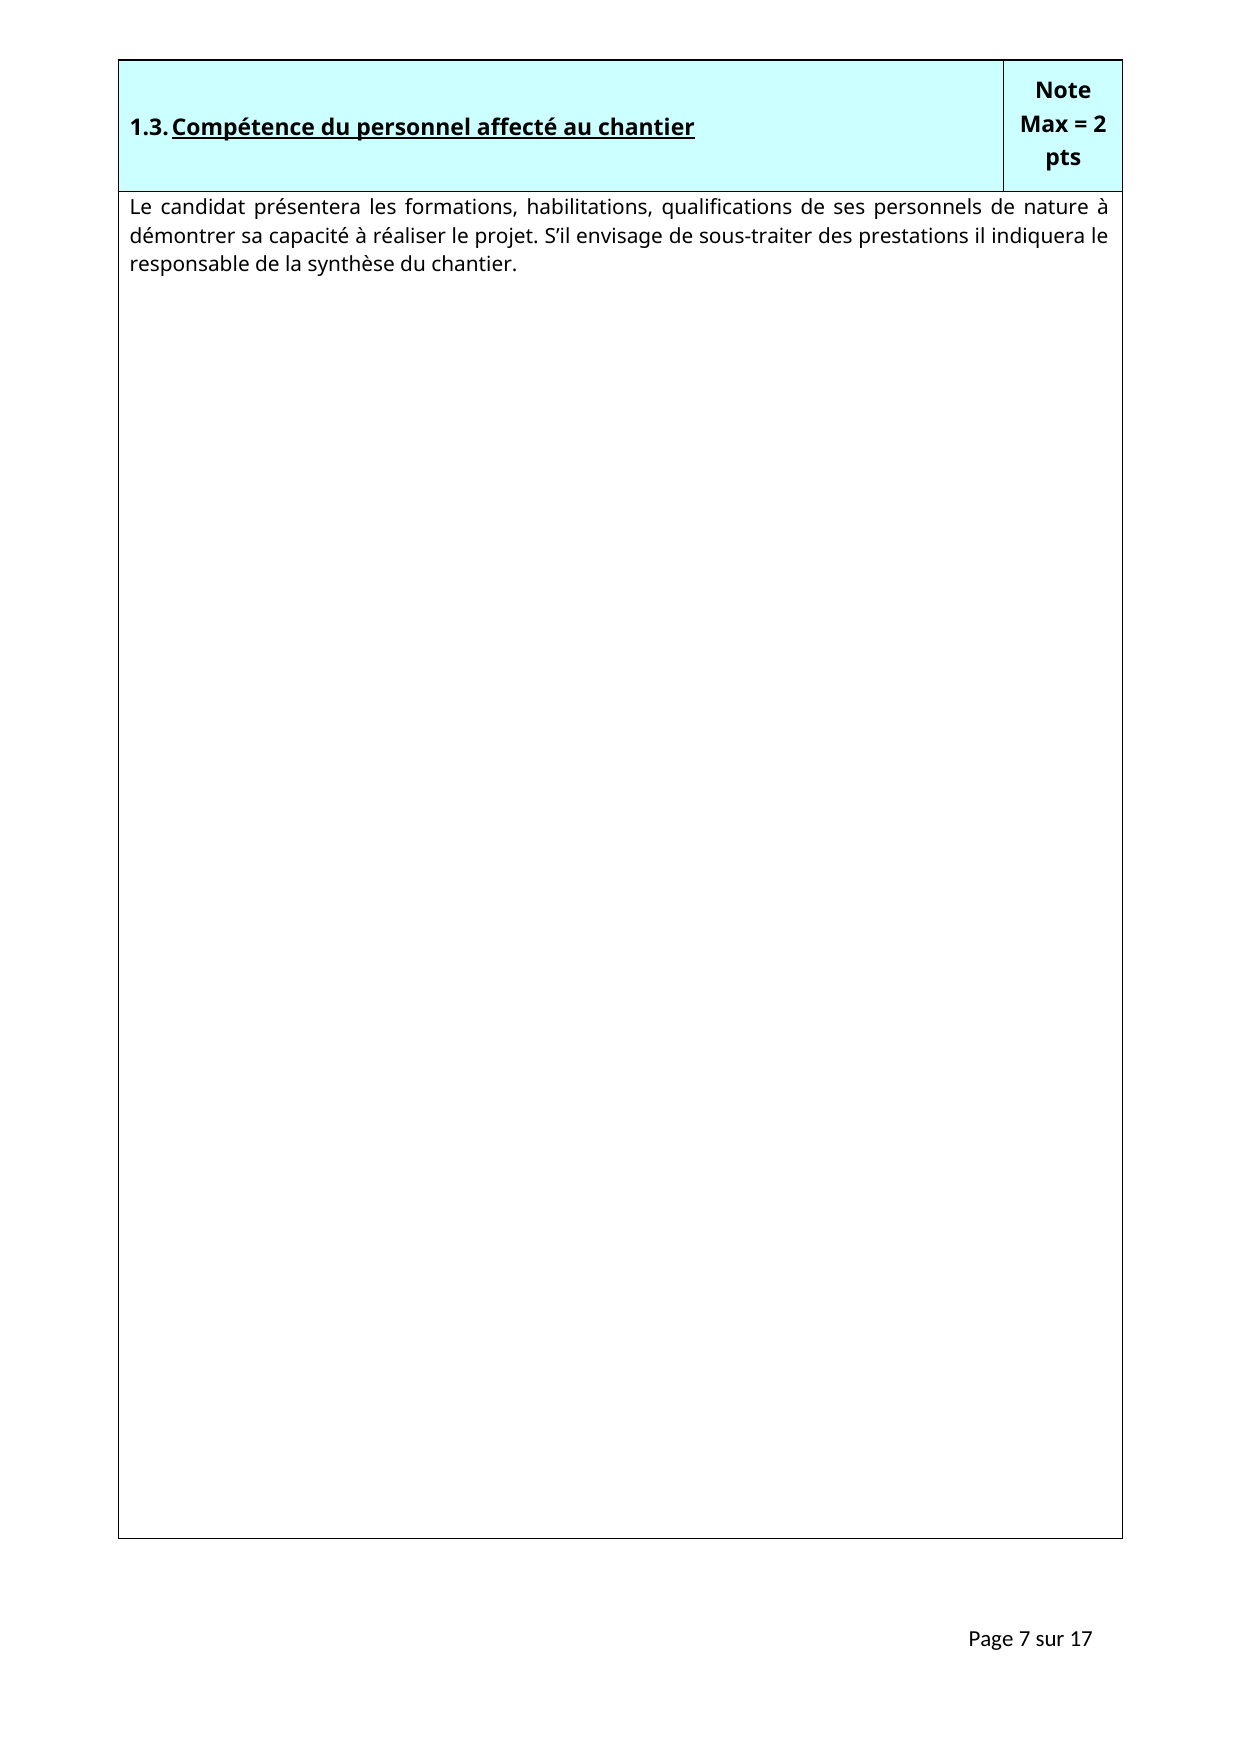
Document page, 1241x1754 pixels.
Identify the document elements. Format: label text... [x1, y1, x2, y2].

table_header Compétence du personnel affecté au chantier [119, 61, 1003, 191]
table_cell Le candidat présentera les formations, habilitations, qualifications de ses personnels de nature à démontrer sa capacité à réaliser le projet. S’il envisage de sous-traiter des prestations il indiquera le responsable de la synthèse du chantier. [119, 192, 1122, 1538]
table_header Note Max = 2 pts [1004, 61, 1122, 191]
